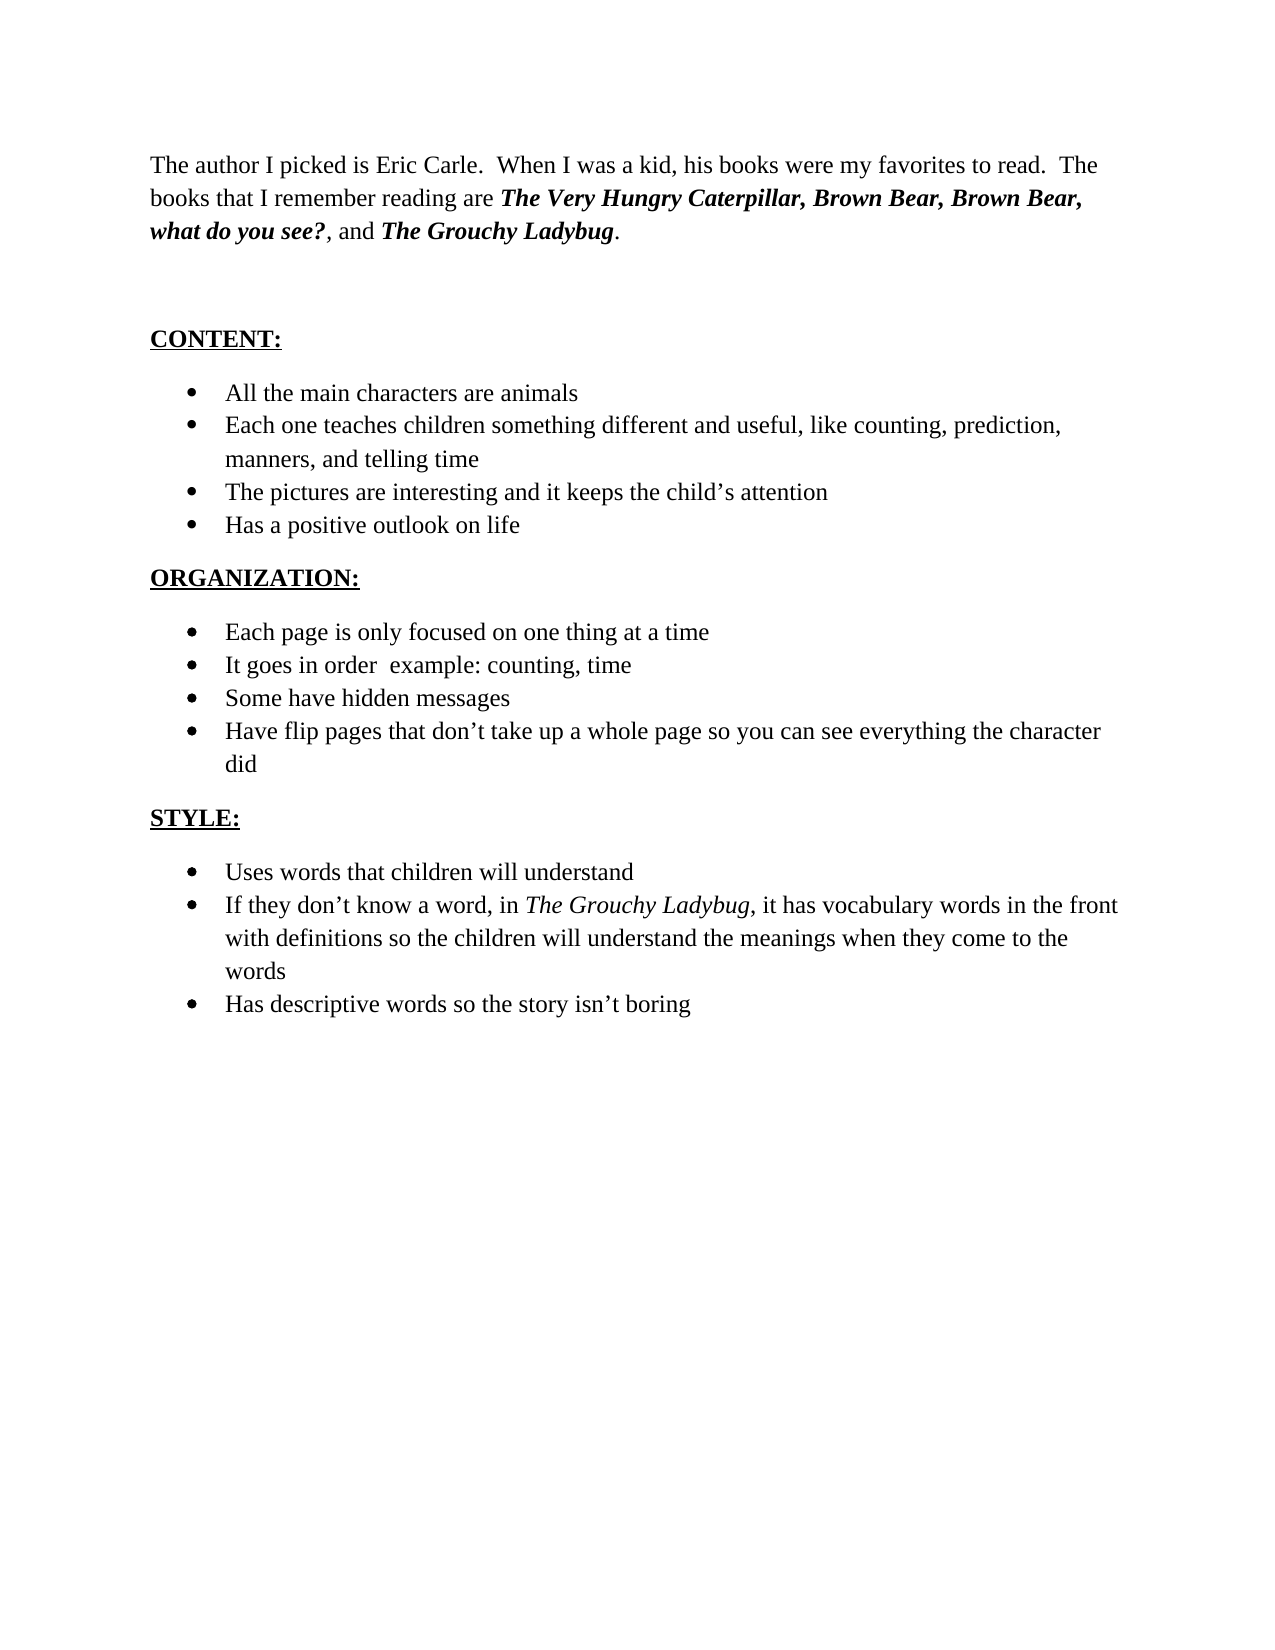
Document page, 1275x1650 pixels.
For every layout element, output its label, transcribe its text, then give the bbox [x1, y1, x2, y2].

text CONTENT: [150, 324, 1125, 352]
text The author I picked is Eric Carle. When I was a kid, his books were my favorites to read. The books that I remember reading are The Very Hungry Caterpillar, Brown Bear, Brown Bear, what do you see?, and The Grouchy Ladybug. [150, 150, 1125, 245]
list Each page is only focused on one thing at a time [187, 617, 1125, 646]
list Have flip pages that don’t take up a whole page so you can see everything the character did [187, 716, 1125, 778]
list The pictures are interesting and it keeps the child’s attention [187, 477, 1125, 505]
list Uses words that children will understand [187, 857, 1125, 886]
list Some have hidden messages [187, 683, 1125, 712]
list Has a positive outlook on life [187, 510, 1125, 538]
list Has descriptive words so the story isn’t boring [187, 989, 1125, 1018]
text STYLE: [150, 803, 1125, 832]
list All the main characters are animals [187, 378, 1125, 406]
list If they don’t know a word, in The Grouchy Ladybug, it has vocabulary words in the front with definitions so the children will understand the meanings when they come to the words [187, 890, 1125, 985]
list It goes in order example: counting, time [187, 650, 1125, 679]
text ORGANIZATION: [150, 563, 1125, 592]
list Each one teaches children something different and useful, like counting, prediction, manners, and telling time [187, 411, 1125, 472]
